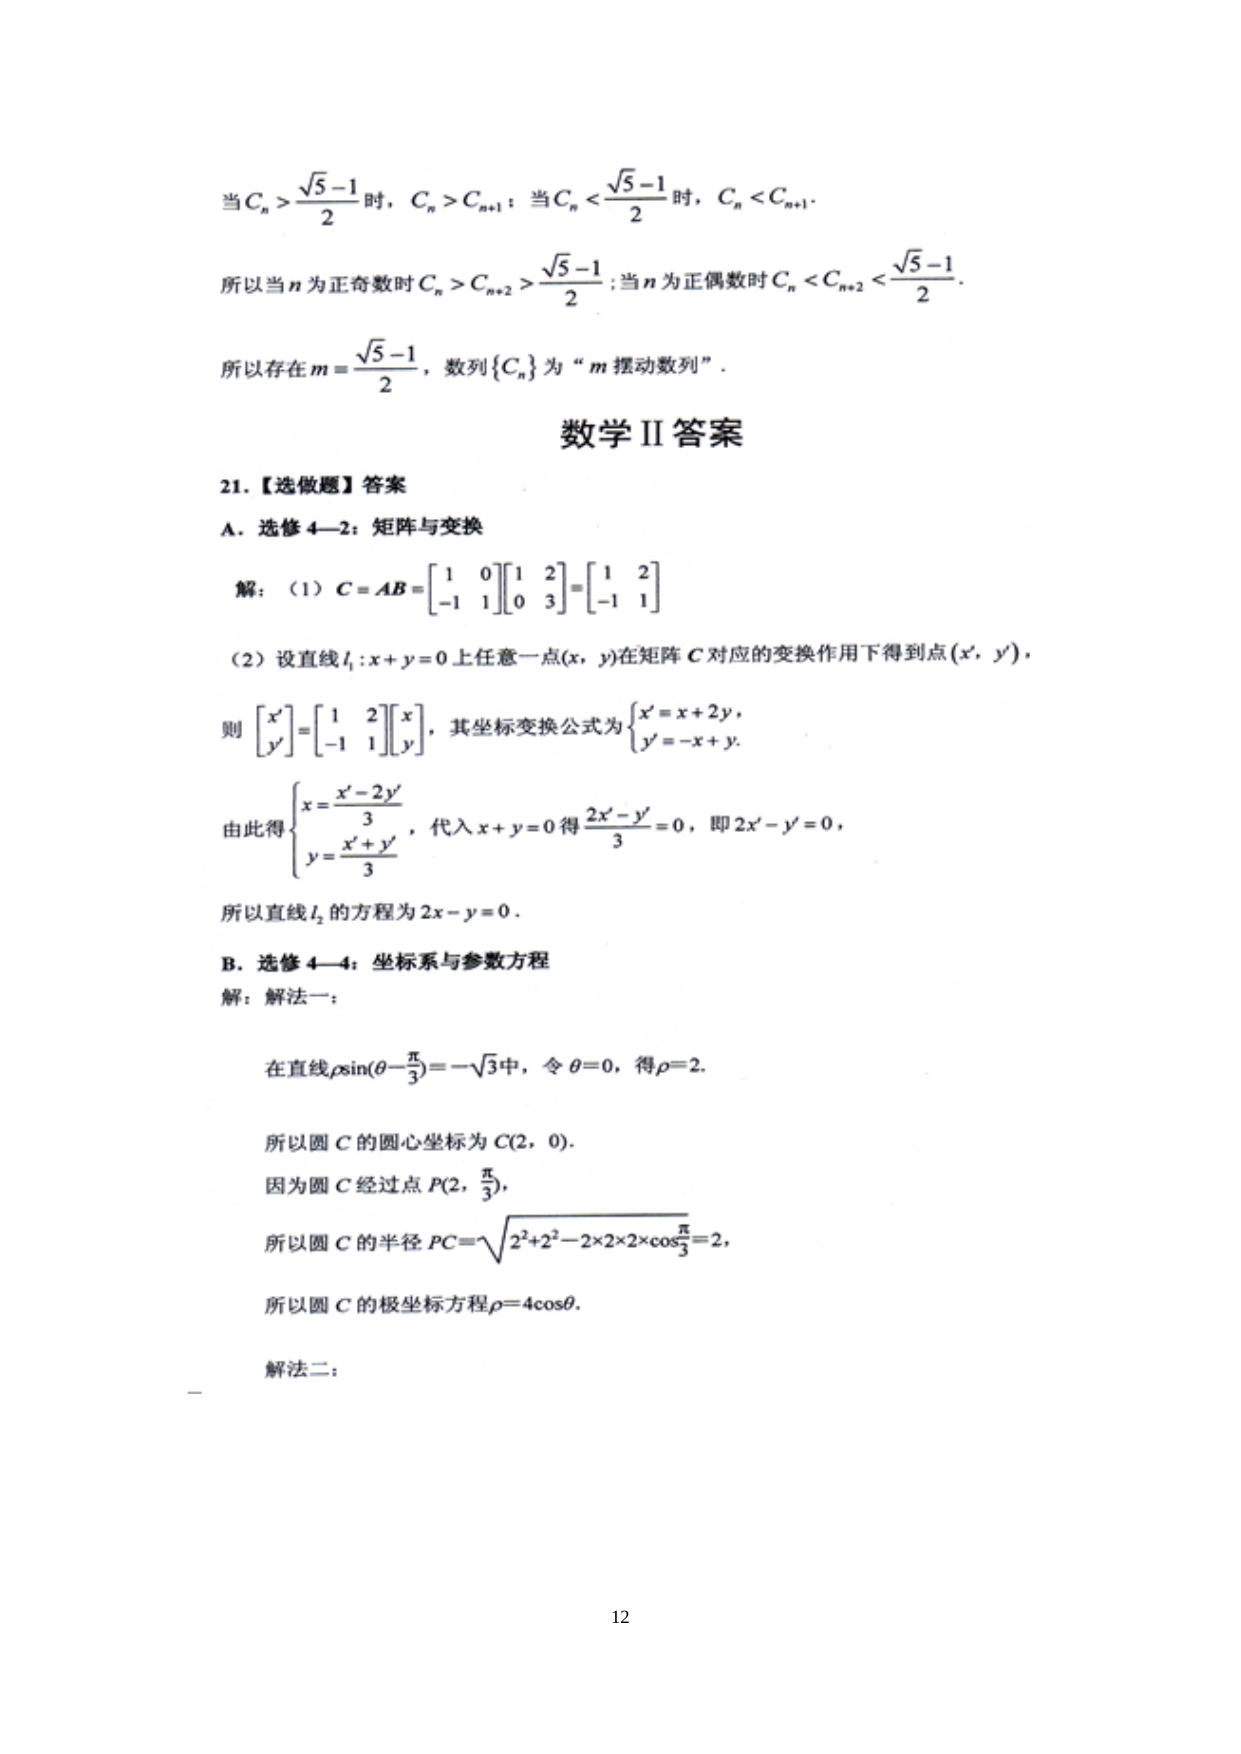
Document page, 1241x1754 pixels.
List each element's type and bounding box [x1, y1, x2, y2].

picture [187, 162, 1049, 1394]
